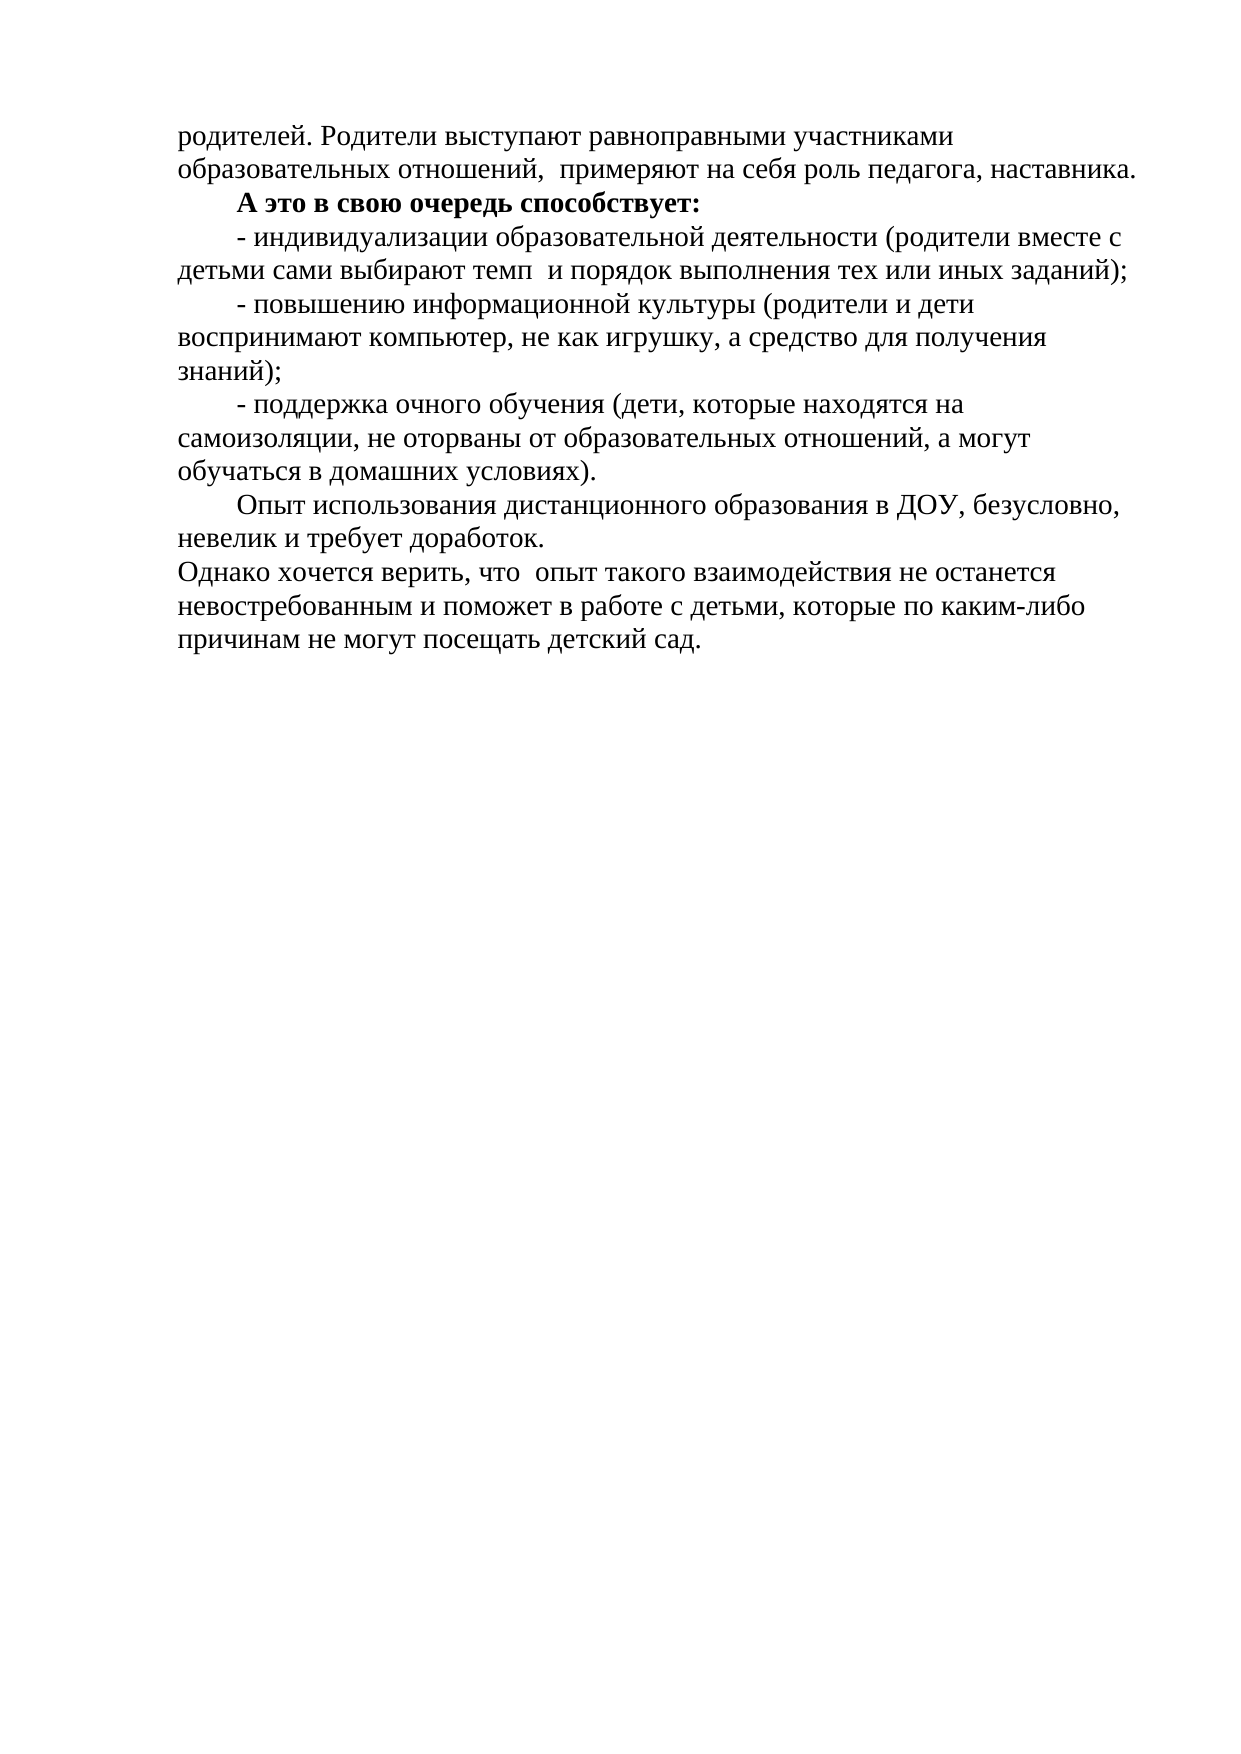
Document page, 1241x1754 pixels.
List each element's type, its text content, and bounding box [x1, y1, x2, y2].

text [177, 118, 1152, 185]
text - поддержка очного обучения (дети, которые находятся на самоизоляции, не оторваны от образовательных отношений, а могут обучаться в домашних условиях). [177, 386, 1152, 487]
text - индивидуализации образовательной деятельности (родители вместе с детьми сами выбирают темп и порядок выполнения тех или иных заданий); [177, 219, 1152, 286]
text Однако хочется верить, что опыт такого взаимодействия не останется невостребованным и поможет в работе с детьми, которые по каким-либо причинам не могут посещать детский сад. [702, 554, 1152, 655]
text - повышению информационной культуры (родители и дети воспринимают компьютер, не как игрушку, а средство для получения знаний); [177, 286, 1152, 386]
text А это в свою очередь способствует: [177, 185, 1152, 219]
text Опыт использования дистанционного образования в ДОУ, безусловно, невелик и требует доработок. [177, 487, 1152, 554]
